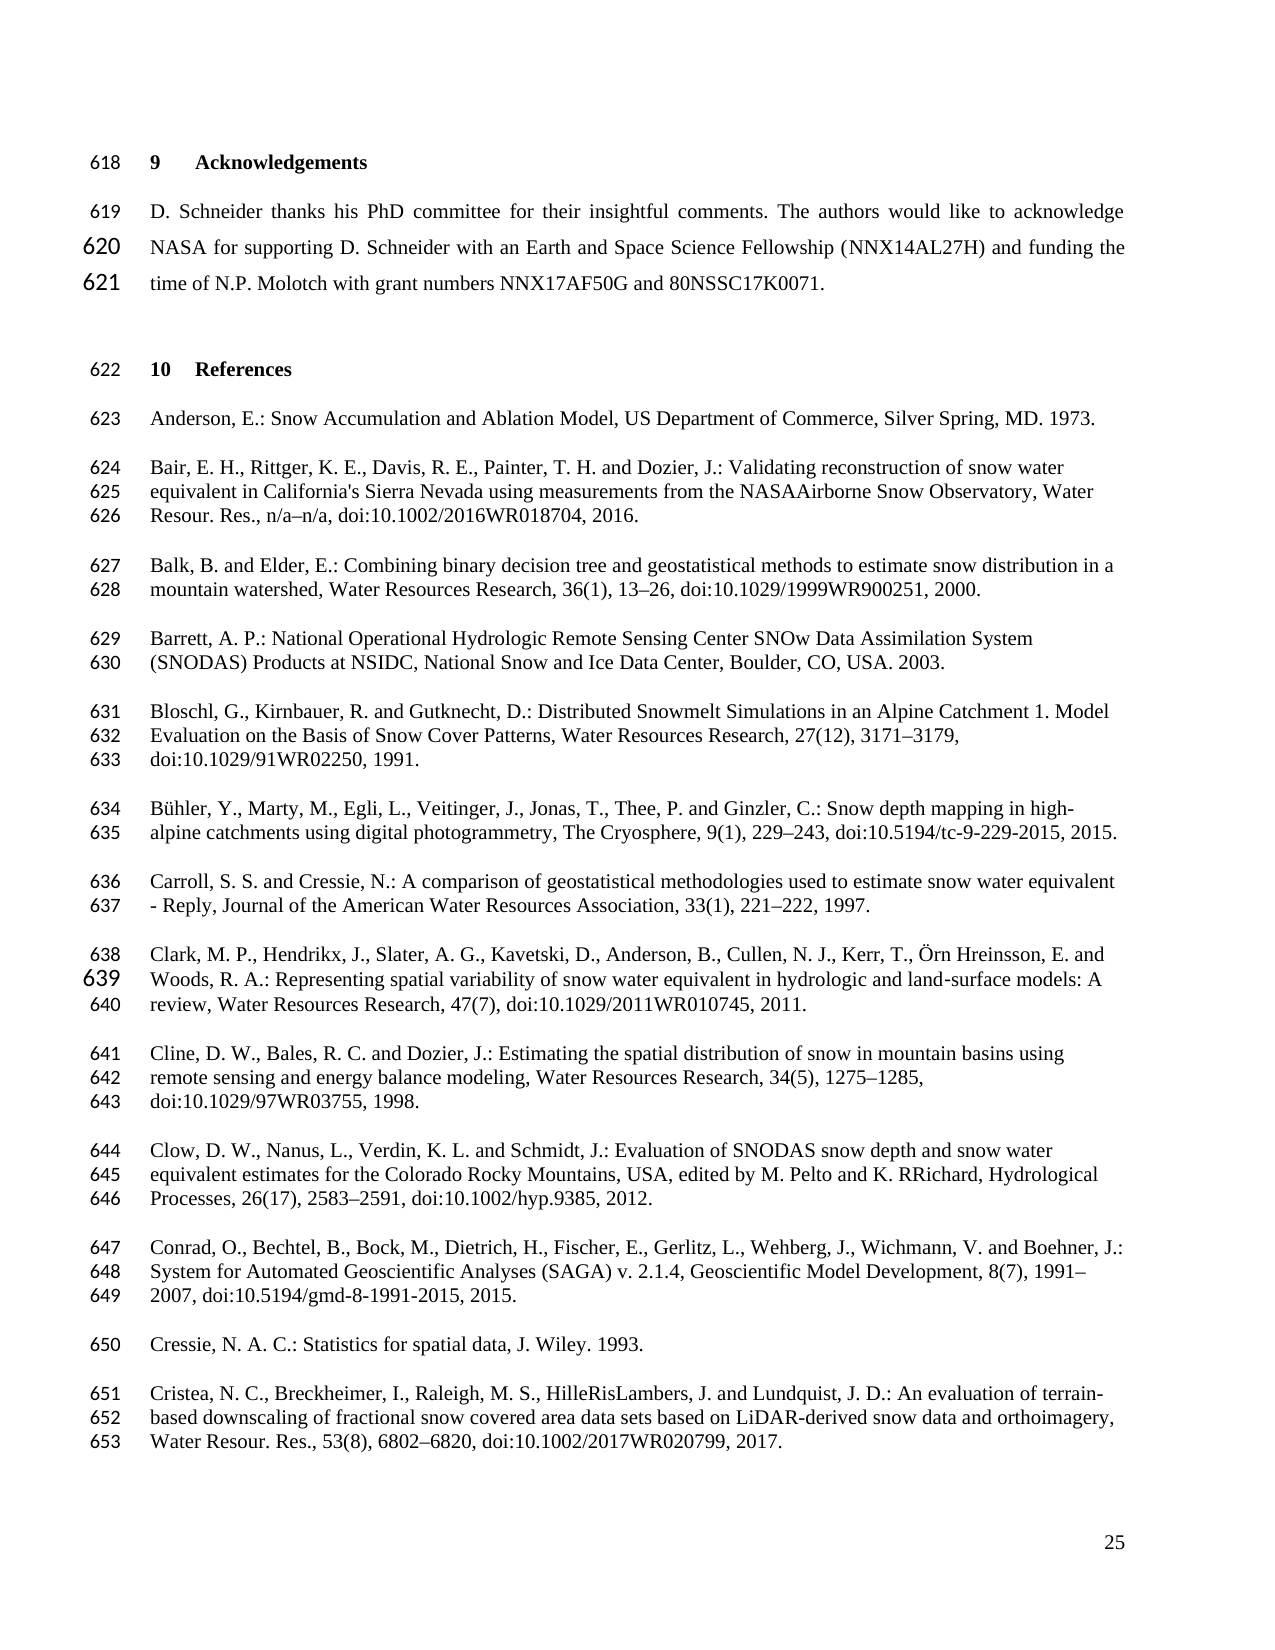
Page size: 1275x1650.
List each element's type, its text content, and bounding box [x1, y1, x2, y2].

text Clow, D. W., Nanus, L., Verdin, K. L. and Schmidt, J.: Evaluation of SNODAS snow depth and snow water equivalent estimates for the Colorado Rocky Mountains, USA, edited by M. Pelto and K. RRichard, Hydrological Processes, 26(17), 2583–2591, doi:10.1002/hyp.9385, 2012. [150, 1138, 1125, 1210]
text Bühler, Y., Marty, M., Egli, L., Veitinger, J., Jonas, T., Thee, P. and Ginzler, C.: Snow depth mapping in high-alpine catchments using digital photogrammetry, The Cryosphere, 9(1), 229–243, doi:10.5194/tc-9-229-2015, 2015. [150, 796, 1125, 844]
text Cristea, N. C., Breckheimer, I., Raleigh, M. S., HilleRisLambers, J. and Lundquist, J. D.: An evaluation of terrain-based downscaling of fractional snow covered area data sets based on LiDAR-derived snow data and orthoimagery, Water Resour. Res., 53(8), 6802–6820, doi:10.1002/2017WR020799, 2017. [150, 1381, 1125, 1453]
subtitle References [150, 357, 1125, 381]
text Cressie, N. A. C.: Statistics for spatial data, J. Wiley. 1993. [150, 1332, 1125, 1356]
text Barrett, A. P.: National Operational Hydrologic Remote Sensing Center SNOw Data Assimilation System (SNODAS) Products at NSIDC, National Snow and Ice Data Center, Boulder, CO, USA. 2003. [150, 626, 1125, 674]
text Carroll, S. S. and Cressie, N.: A comparison of geostatistical methodologies used to estimate snow water equivalent - Reply, Journal of the American Water Resources Association, 33(1), 221–222, 1997. [150, 869, 1125, 917]
text Bloschl, G., Kirnbauer, R. and Gutknecht, D.: Distributed Snowmelt Simulations in an Alpine Catchment 1. Model Evaluation on the Basis of Snow Cover Patterns, Water Resources Research, 27(12), 3171–3179, doi:10.1029/91WR02250, 1991. [150, 699, 1125, 771]
text Anderson, E.: Snow Accumulation and Ablation Model, US Department of Commerce, Silver Spring, MD. 1973. [150, 406, 1125, 430]
text Balk, B. and Elder, E.: Combining binary decision tree and geostatistical methods to estimate snow distribution in a mountain watershed, Water Resources Research, 36(1), 13–26, doi:10.1029/1999WR900251, 2000. [150, 552, 1125, 601]
text D. Schneider thanks his PhD committee for their insightful comments. The authors would like to acknowledge NASA for supporting D. Schneider with an Earth and Space Science Fellowship (NNX14AL27H) and funding the time of N.P. Molotch with grant numbers NNX17AF50G and 80NSSC17K0071. [150, 199, 1125, 295]
text Clark, M. P., Hendrikx, J., Slater, A. G., Kavetski, D., Anderson, B., Cullen, N. J., Kerr, T., Örn Hreinsson, E. and Woods, R. A.: Representing spatial variability of snow water equivalent in hydrologic and land‐surface models: A review, Water Resources Research, 47(7), doi:10.1029/2011WR010745, 2011. [150, 942, 1125, 1016]
subtitle Acknowledgements [150, 150, 1125, 174]
text Conrad, O., Bechtel, B., Bock, M., Dietrich, H., Fischer, E., Gerlitz, L., Wehberg, J., Wichmann, V. and Boehner, J.: System for Automated Geoscientific Analyses (SAGA) v. 2.1.4, Geoscientific Model Development, 8(7), 1991–2007, doi:10.5194/gmd-8-1991-2015, 2015. [150, 1235, 1125, 1307]
text Bair, E. H., Rittger, K. E., Davis, R. E., Painter, T. H. and Dozier, J.: Validating reconstruction of snow water equivalent in California's Sierra Nevada using measurements from the NASAAirborne Snow Observatory, Water Resour. Res., n/a–n/a, doi:10.1002/2016WR018704, 2016. [150, 455, 1125, 527]
text Cline, D. W., Bales, R. C. and Dozier, J.: Estimating the spatial distribution of snow in mountain basins using remote sensing and energy balance modeling, Water Resources Research, 34(5), 1275–1285, doi:10.1029/97WR03755, 1998. [150, 1041, 1125, 1113]
